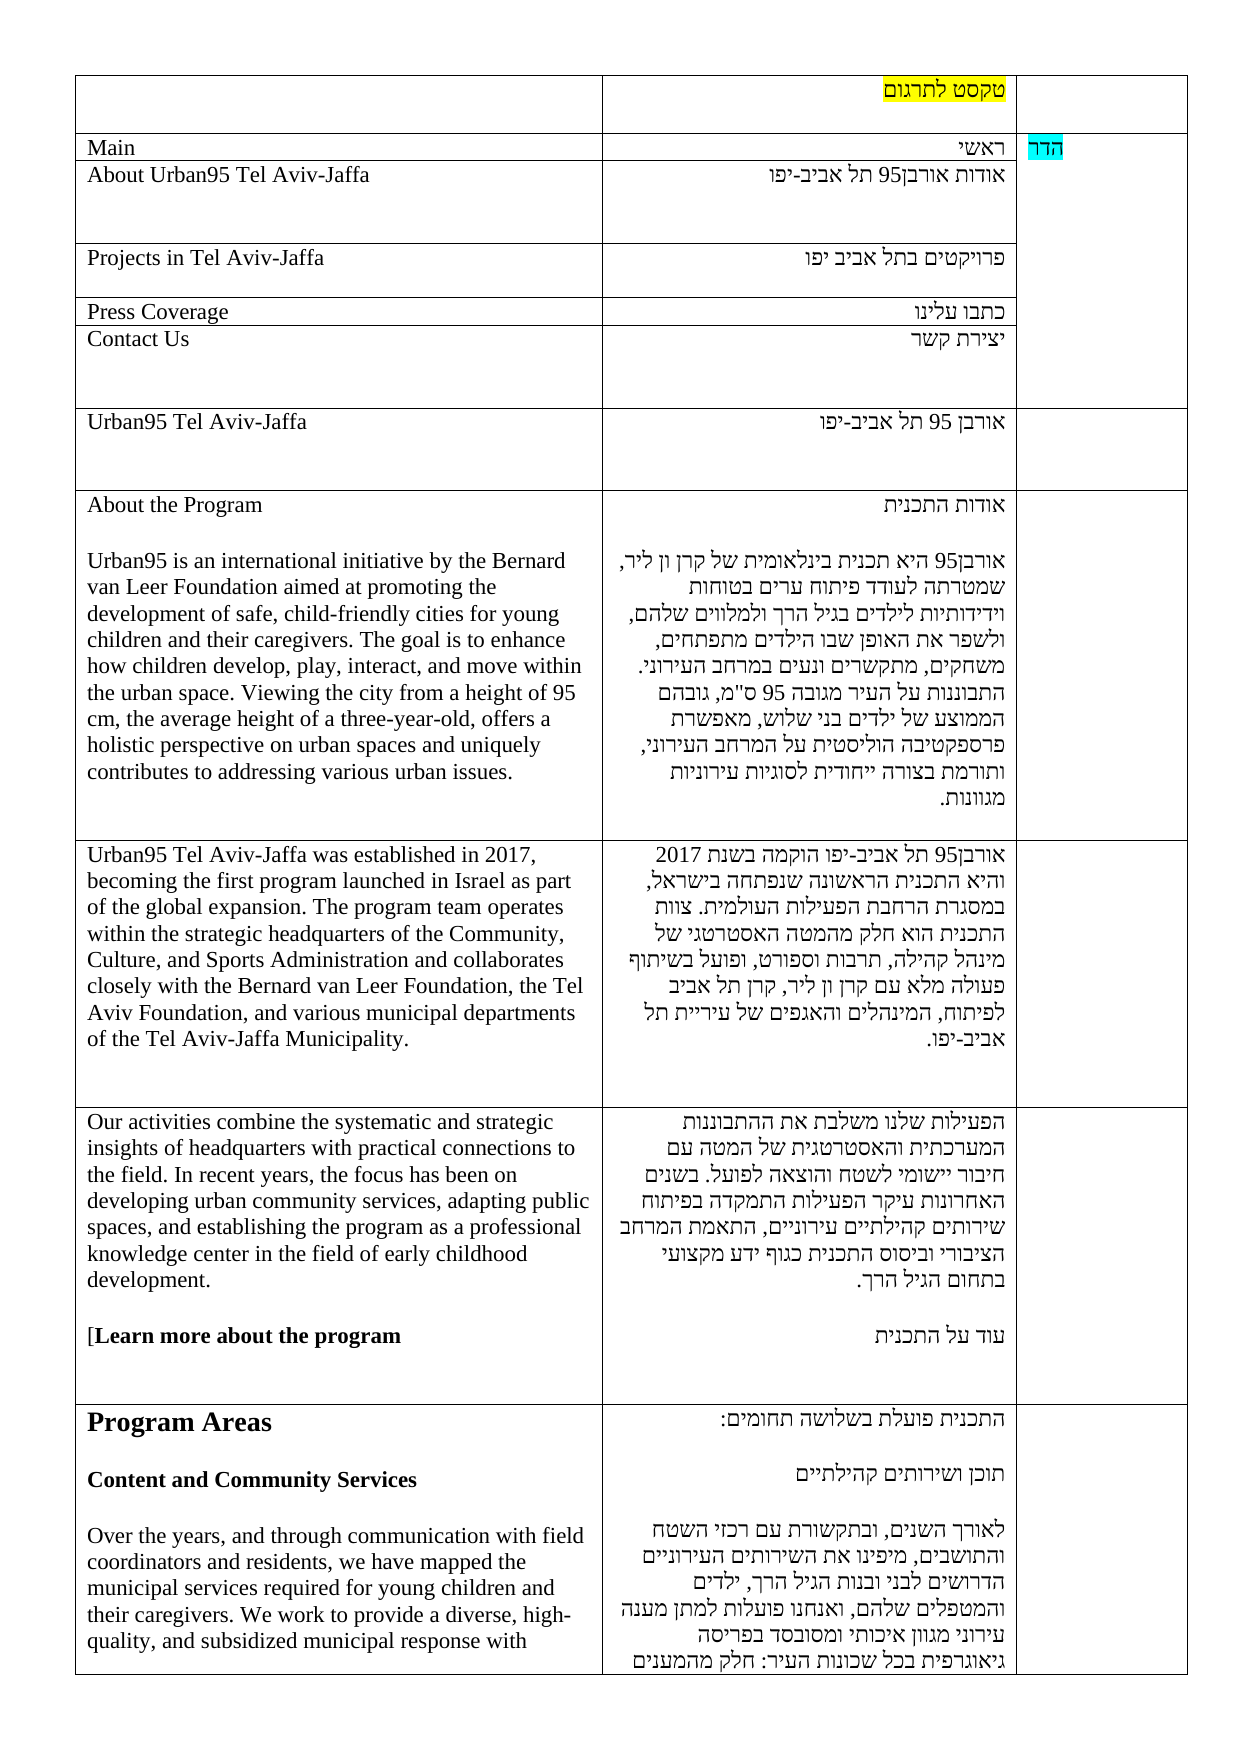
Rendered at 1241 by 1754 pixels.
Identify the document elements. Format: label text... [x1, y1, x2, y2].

table_cell הפעילות שלנו משלבת את ההתבוננות המערכתית והאסטרטגית של המטה עם חיבור יישומי לשטח והוצאה לפועל. בשנים האחרונות עיקר הפעילות התמקדה בפיתוח שירותים קהילתיים עירוניים, התאמת המרחב הציבורי וביסוס התכנית כגוף ידע מקצועי בתחום הגיל הרך. עוד על התכנית [603, 1108, 1016, 1403]
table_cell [76, 1405, 602, 1674]
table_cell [603, 1405, 1016, 1674]
table_cell About the Program Urban95 is an international initiative by the Bernard van Leer Foundation aimed at promoting the development of safe, child-friendly cities for young children and their caregivers. The goal is to enhance how children develop, play, interact, and move within the urban space. Viewing the city from a height of 95 cm, the average height of a three-year-old, offers a holistic perspective on urban spaces and uniquely contributes to addressing various urban issues. [76, 491, 602, 839]
table_cell אורבן 95 תל אביב-יפו [603, 409, 1016, 490]
table_header טקסט לתרגום [603, 76, 1016, 133]
table_cell Main [76, 134, 602, 160]
table_cell About Urban95 Tel Aviv-Jaffa [76, 161, 602, 243]
table_cell [1017, 1108, 1187, 1403]
table_cell [1017, 491, 1187, 839]
table_cell Projects in Tel Aviv-Jaffa [76, 244, 602, 297]
table_cell [1017, 841, 1187, 1107]
table_cell ראשי [603, 134, 1016, 160]
table_header [76, 76, 602, 133]
table_cell Urban95 Tel Aviv-Jaffa was established in 2017, becoming the first program launched in Israel as part of the global expansion. The program team operates within the strategic headquarters of the Community, Culture, and Sports Administration and collaborates closely with the Bernard van Leer Foundation, the Tel Aviv Foundation, and various municipal departments of the Tel Aviv-Jaffa Municipality. [76, 841, 602, 1107]
table_cell כתבו עלינו [603, 298, 1016, 324]
table_cell [1017, 409, 1187, 490]
table_cell יצירת קשר [603, 326, 1016, 407]
table_cell Urban95 Tel Aviv-Jaffa [76, 409, 602, 490]
table_cell Contact Us [76, 326, 602, 407]
table_cell פרויקטים בתל אביב יפו [603, 244, 1016, 297]
table_cell Our activities combine the systematic and strategic insights of headquarters with practical connections to the field. In recent years, the focus has been on developing urban community services, adapting public spaces, and establishing the program as a professional knowledge center in the field of early childhood development. [Learn more about the program [76, 1108, 602, 1403]
table_cell אודות אורבן95 תל אביב-יפו [603, 161, 1016, 243]
table_cell הדר [1017, 134, 1187, 407]
table_cell אורבן95 תל אביב-יפו הוקמה בשנת 2017 והיא התכנית הראשונה שנפתחה בישראל, במסגרת הרחבת הפעילות העולמית. צוות התכנית הוא חלק מהמטה האסטרטגי של מינהל קהילה, תרבות וספורט, ופועל בשיתוף פעולה מלא עם קרן ון ליר, קרן תל אביב לפיתוח, המינהלים והאגפים של עיריית תל אביב-יפו. [603, 841, 1016, 1107]
table_header [1017, 76, 1187, 133]
table_cell [1017, 1405, 1187, 1674]
table_cell אודות התכנית אורבן95 היא תכנית בינלאומית של קרן ון ליר, שמטרתה לעודד פיתוח ערים בטוחות וידידותיות לילדים בגיל הרך ולמלווים שלהם, ולשפר את האופן שבו הילדים מתפתחים, משחקים, מתקשרים ונעים במרחב העירוני. התבוננות על העיר מגובה 95 ס"מ, גובהם הממוצע של ילדים בני שלוש, מאפשרת פרספקטיבה הוליסטית על המרחב העירוני, ותורמת בצורה ייחודית לסוגיות עירוניות מגוונות. [603, 491, 1016, 839]
table_cell Press Coverage [76, 298, 602, 324]
